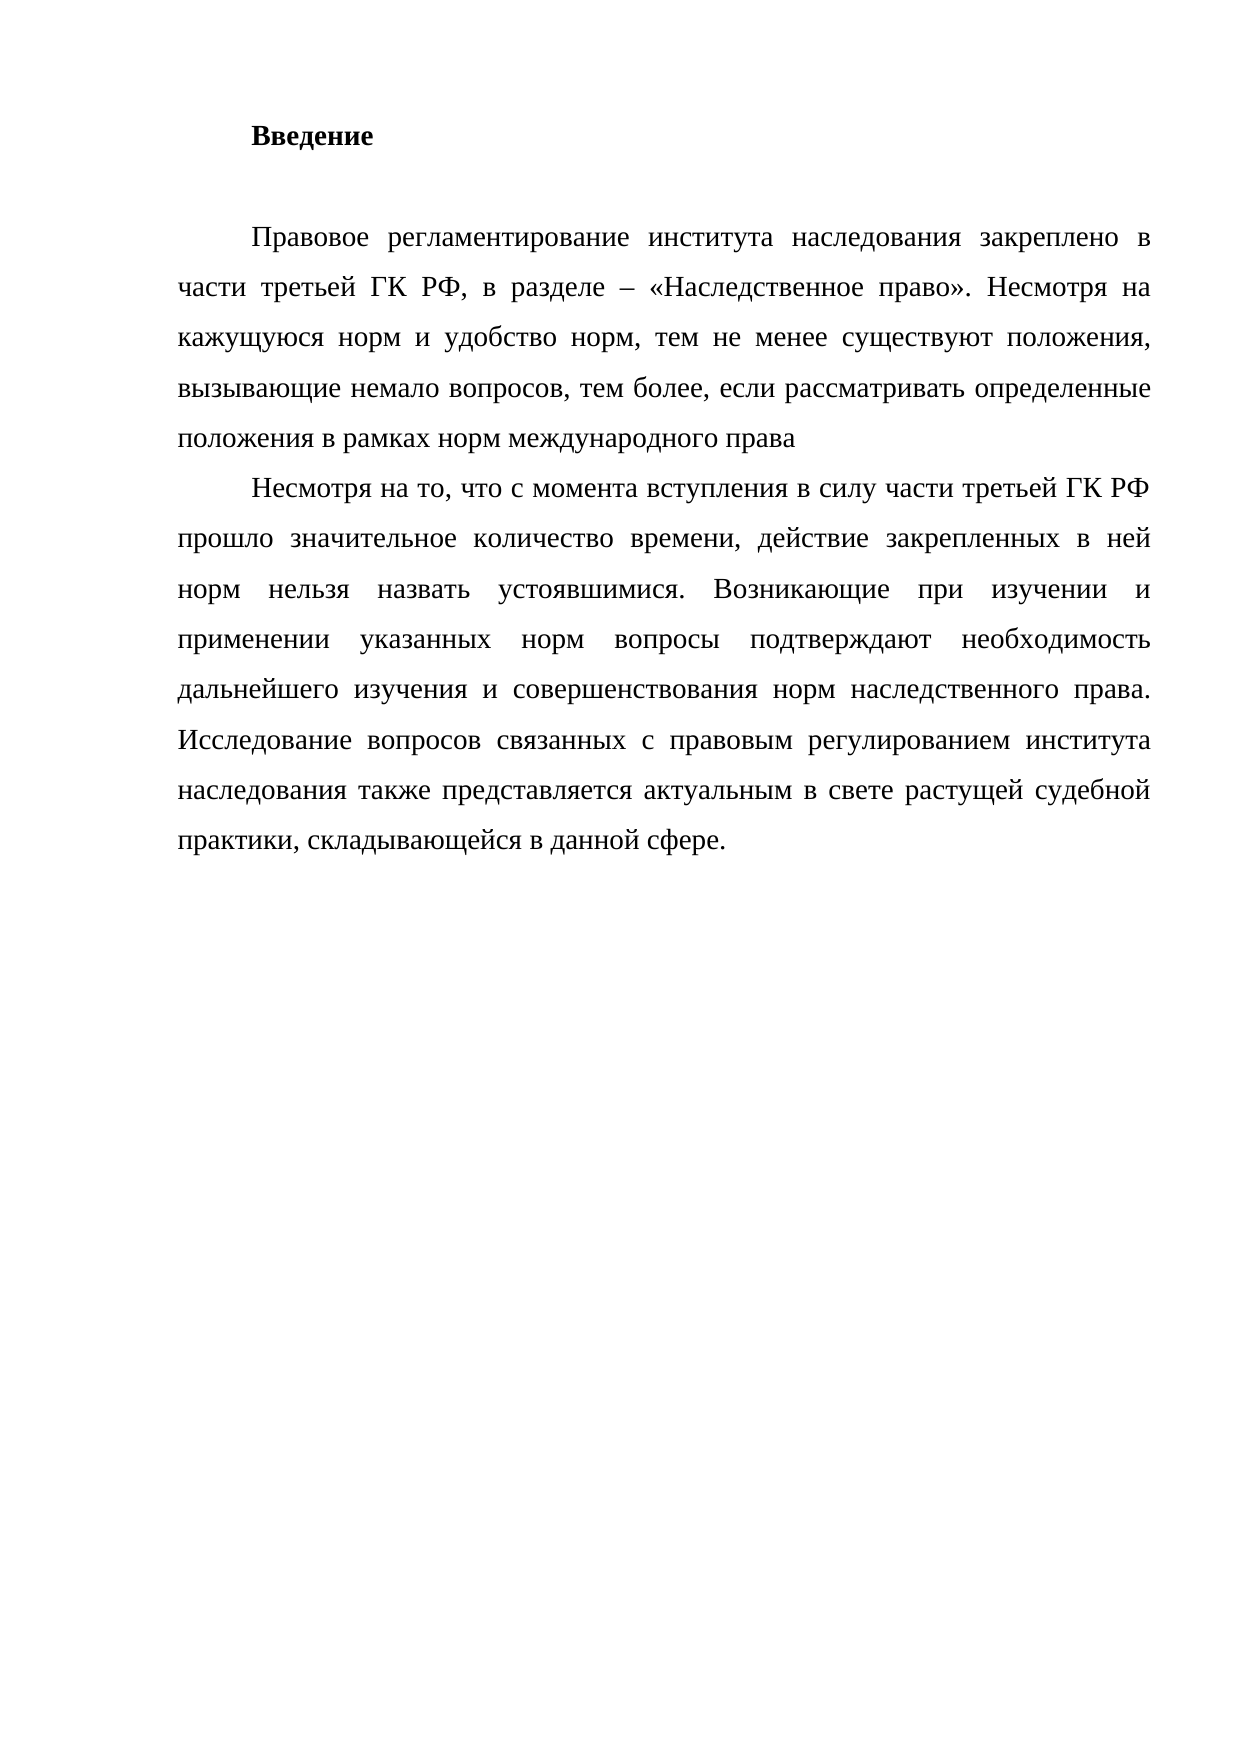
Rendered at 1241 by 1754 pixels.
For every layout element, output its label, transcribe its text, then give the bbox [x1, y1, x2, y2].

text Правовое регламентирование института наследования закреплено в части третьей ГК РФ, в разделе – «Наследственное право». Несмотря на кажущуюся норм и удобство норм, тем не менее существуют положения, вызывающие немало вопросов, тем более, если рассматривать определенные положения в рамках норм международного права [177, 219, 1152, 453]
text Несмотря на то, что с момента вступления в силу части третьей ГК РФ прошло значительное количество времени, действие закрепленных в ней норм нельзя назвать устоявшимися. Возникающие при изучении и применении указанных норм вопросы подтверждают необходимость дальнейшего изучения и совершенствования норм наследственного права. Исследование вопросов связанных с правовым регулированием института наследования также представляется актуальным в свете растущей судебной практики, складывающейся в данной сфере. [177, 470, 1152, 856]
text Введение [177, 118, 1152, 152]
